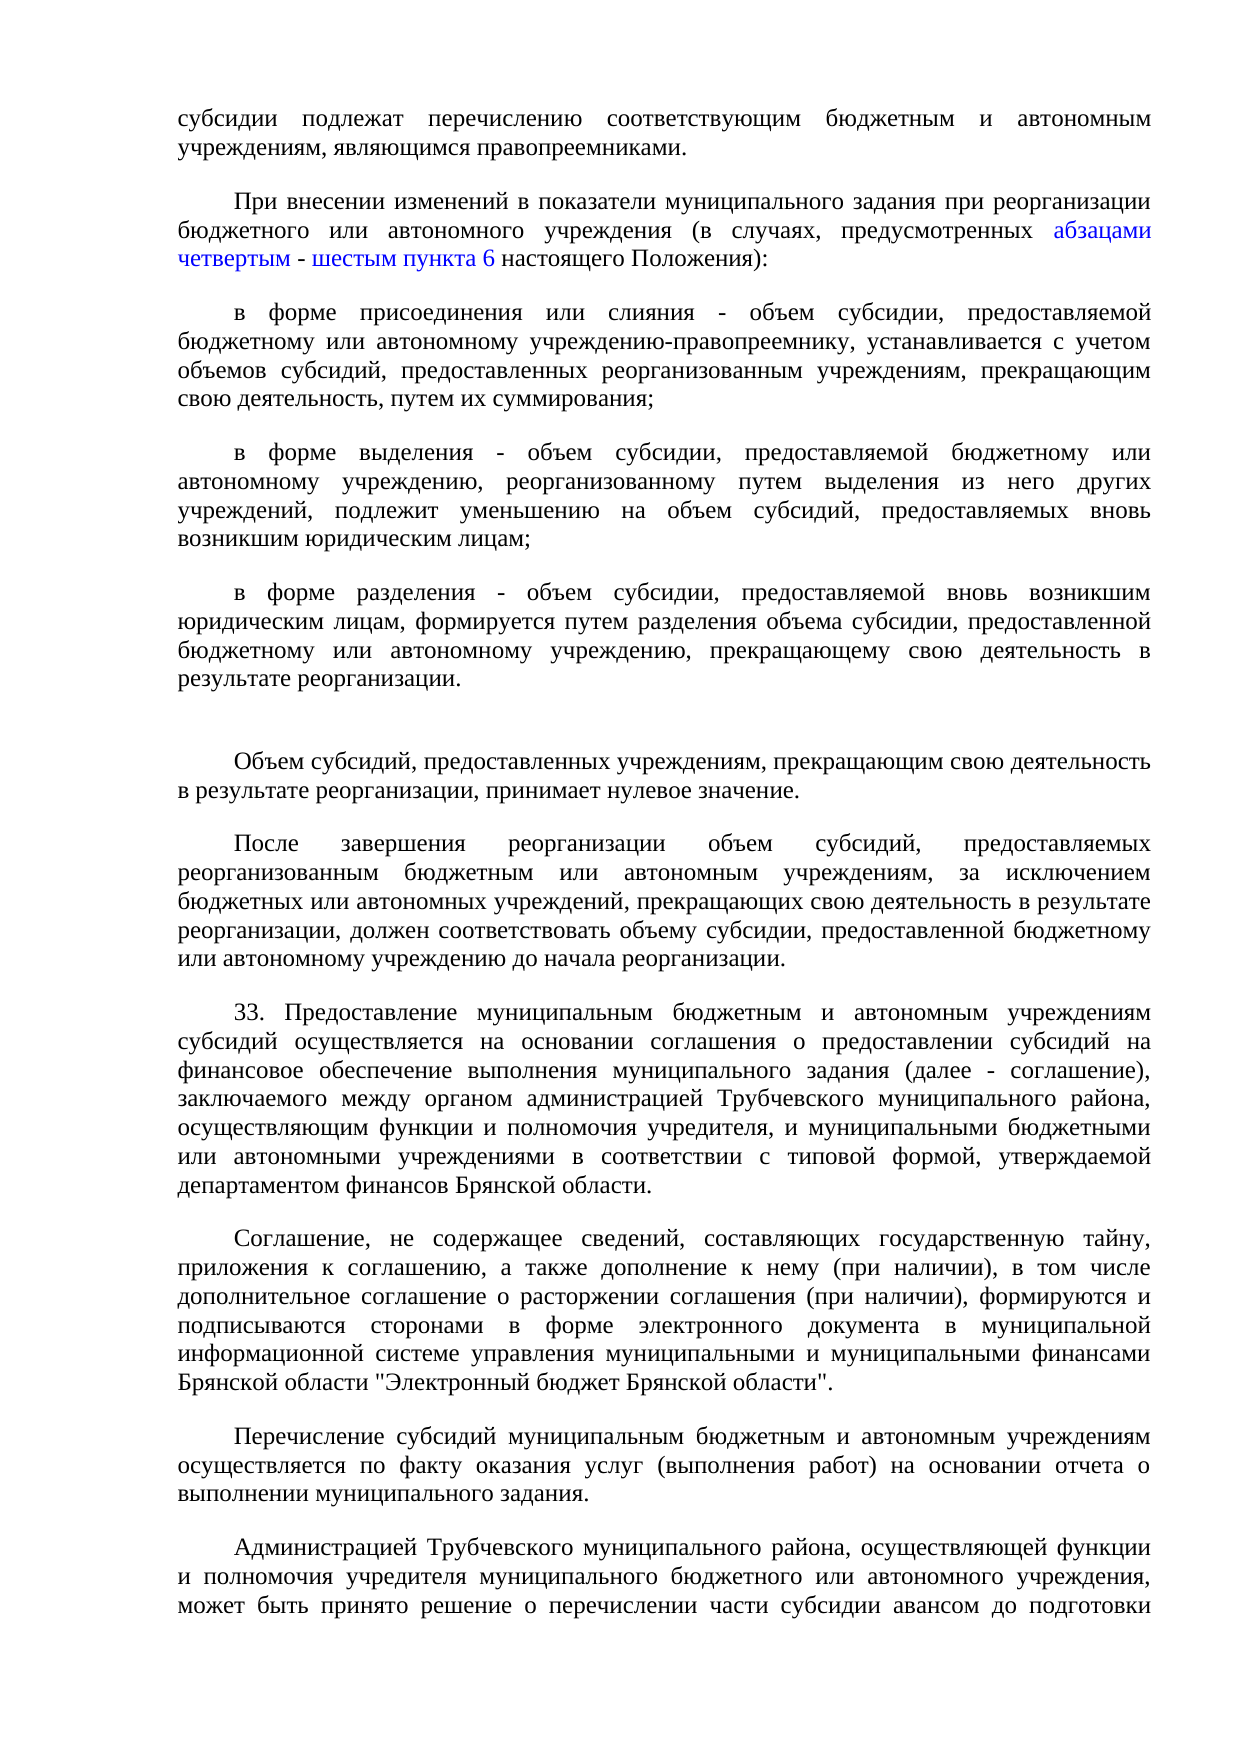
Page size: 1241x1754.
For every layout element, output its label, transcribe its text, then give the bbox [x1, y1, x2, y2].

text в форме присоединения или слияния - объем субсидии, предоставляемой бюджетному или автономному учреждению-правопреемнику, устанавливается с учетом объемов субсидий, предоставленных реорганизованным учреждениям, прекращающим свою деятельность, путем их суммирования; [177, 297, 1152, 412]
text в форме разделения - объем субсидии, предоставляемой вновь возникшим юридическим лицам, формируется путем разделения объема субсидии, предоставленной бюджетному или автономному учреждению, прекращающему свою деятельность в результате реорганизации. [177, 577, 1152, 692]
text Соглашение, не содержащее сведений, составляющих государственную тайну, приложения к соглашению, а также дополнение к нему (при наличии), в том числе дополнительное соглашение о расторжении соглашения (при наличии), формируются и подписываются сторонами в форме электронного документа в муниципальной информационной системе управления муниципальными и муниципальными финансами Брянской области "Электронный бюджет Брянской области". [177, 1223, 1152, 1396]
text Объем субсидий, предоставленных учреждениям, прекращающим свою деятельность в результате реорганизации, принимает нулевое значение. [177, 746, 1152, 803]
text 33. Предоставление муниципальным бюджетным и автономным учреждениям субсидий осуществляется на основании соглашения о предоставлении субсидий на финансовое обеспечение выполнения муниципального задания (далее - соглашение), заключаемого между органом администрацией Трубчевского муниципального района, осуществляющим функции и полномочия учредителя, и муниципальными бюджетными или автономными учреждениями в соответствии с типовой формой, утверждаемой департаментом финансов Брянской области. [177, 997, 1152, 1198]
text При внесении изменений в показатели муниципального задания при реорганизации бюджетного или автономного учреждения (в случаях, предусмотренных абзацами четвертым - шестым пункта 6 настоящего Положения): [177, 186, 1152, 272]
text в форме выделения - объем субсидии, предоставляемой бюджетному или автономному учреждению, реорганизованному путем выделения из него других учреждений, подлежит уменьшению на объем субсидий, предоставляемых вновь возникшим юридическим лицам; [177, 437, 1152, 552]
text После завершения реорганизации объем субсидий, предоставляемых реорганизованным бюджетным или автономным учреждениям, за исключением бюджетных или автономных учреждений, прекращающих свою деятельность в результате реорганизации, должен соответствовать объему субсидии, предоставленной бюджетному или автономному учреждению до начала реорганизации. [177, 828, 1152, 972]
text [177, 103, 1152, 161]
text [177, 1532, 1152, 1618]
text Перечисление субсидий муниципальным бюджетным и автономным учреждениям осуществляется по факту оказания услуг (выполнения работ) на основании отчета о выполнении муниципального задания. [177, 1421, 1152, 1507]
